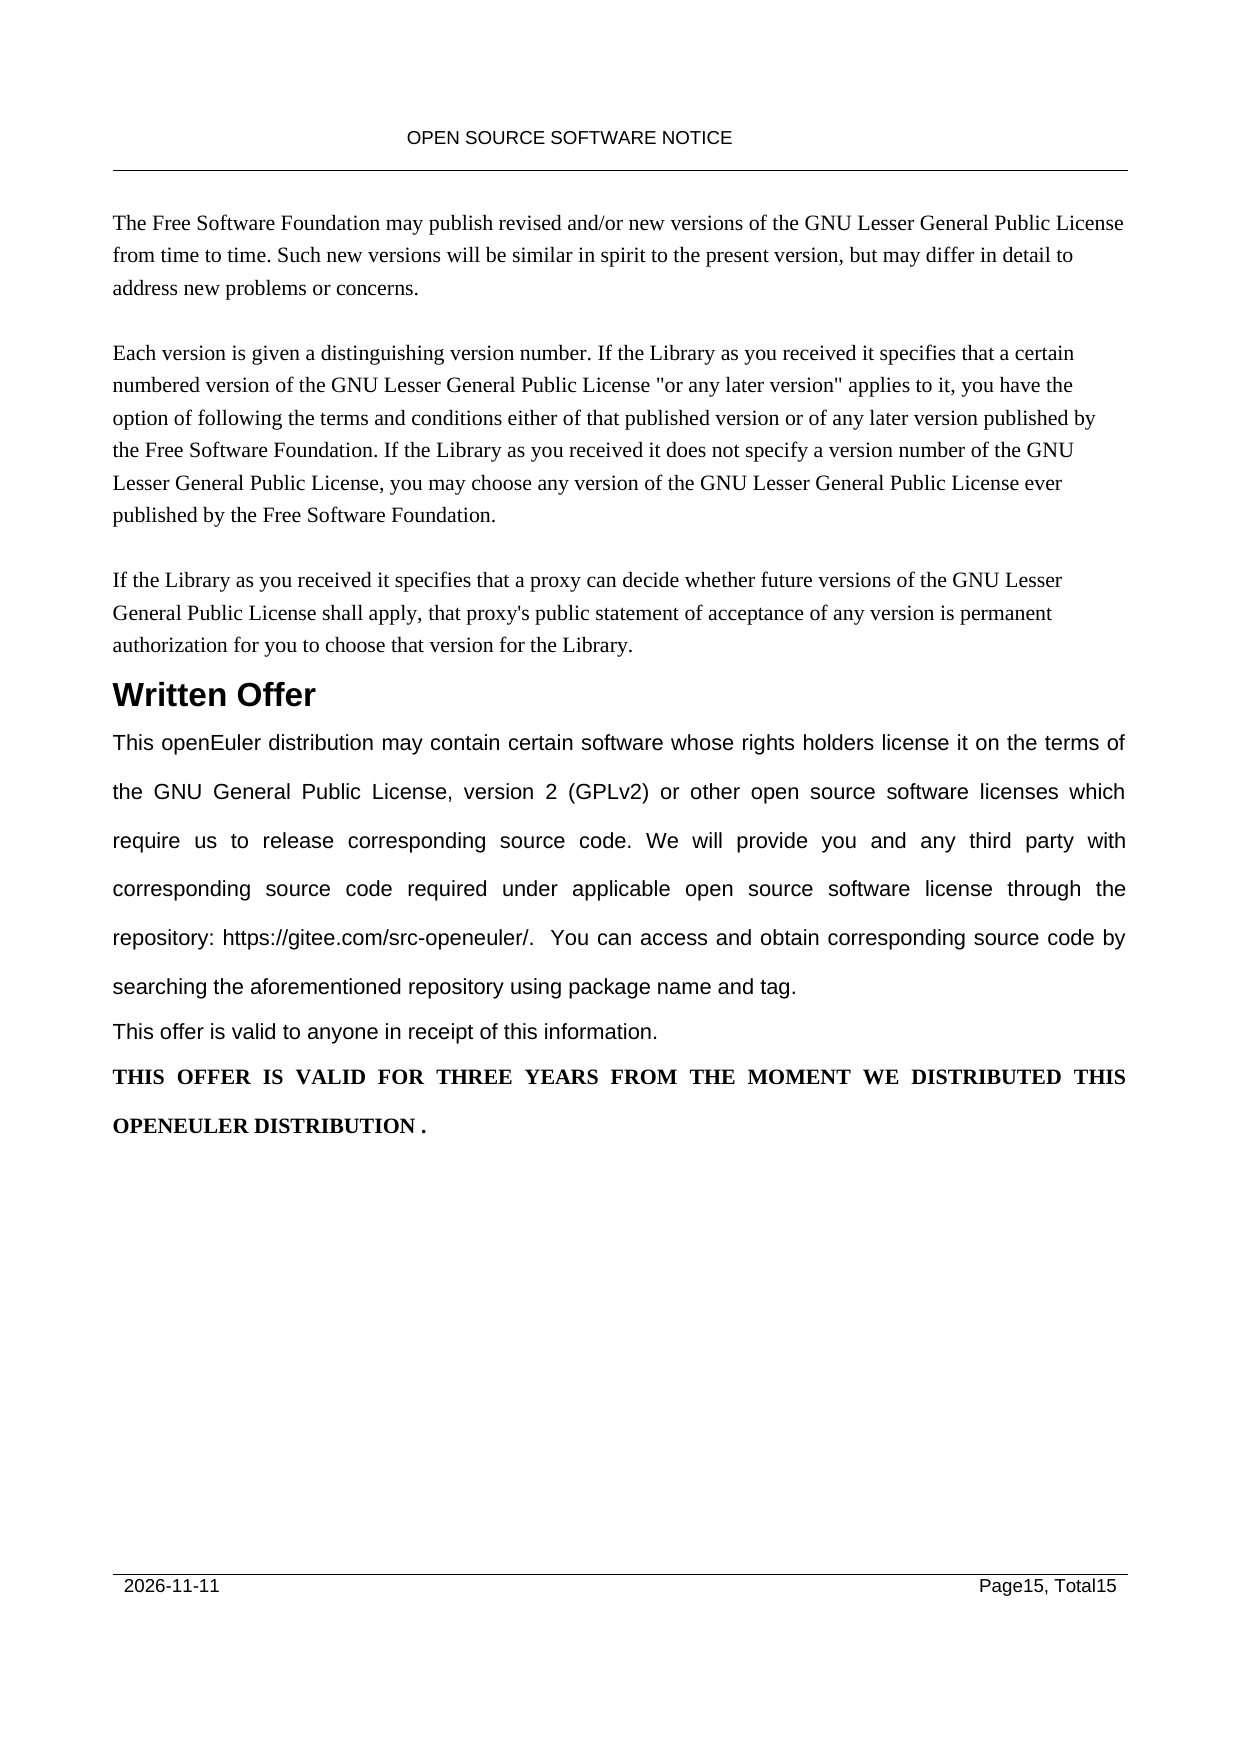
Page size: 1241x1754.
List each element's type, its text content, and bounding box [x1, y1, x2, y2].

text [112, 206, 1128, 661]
text This openEuler distribution may contain certain software whose rights holders license it on the terms of the GNU General Public License, version 2 (GPLv2) or other open source software licenses which require us to release corresponding source code. We will provide you and any third party with corresponding source code required under applicable open source software license through the repository: https://gitee.com/src-openeuler/. You can access and obtain corresponding source code by searching the aforementioned repository using package name and tag. [112, 726, 1128, 1003]
text Written Offer [112, 661, 1128, 726]
text THIS OFFER IS VALID FOR THREE YEARS FROM THE MOMENT WE DISTRIBUTED THIS OPENEULER DISTRIBUTION . [112, 1060, 1128, 1142]
text This offer is valid to anyone in receipt of this information. [112, 1015, 1128, 1048]
